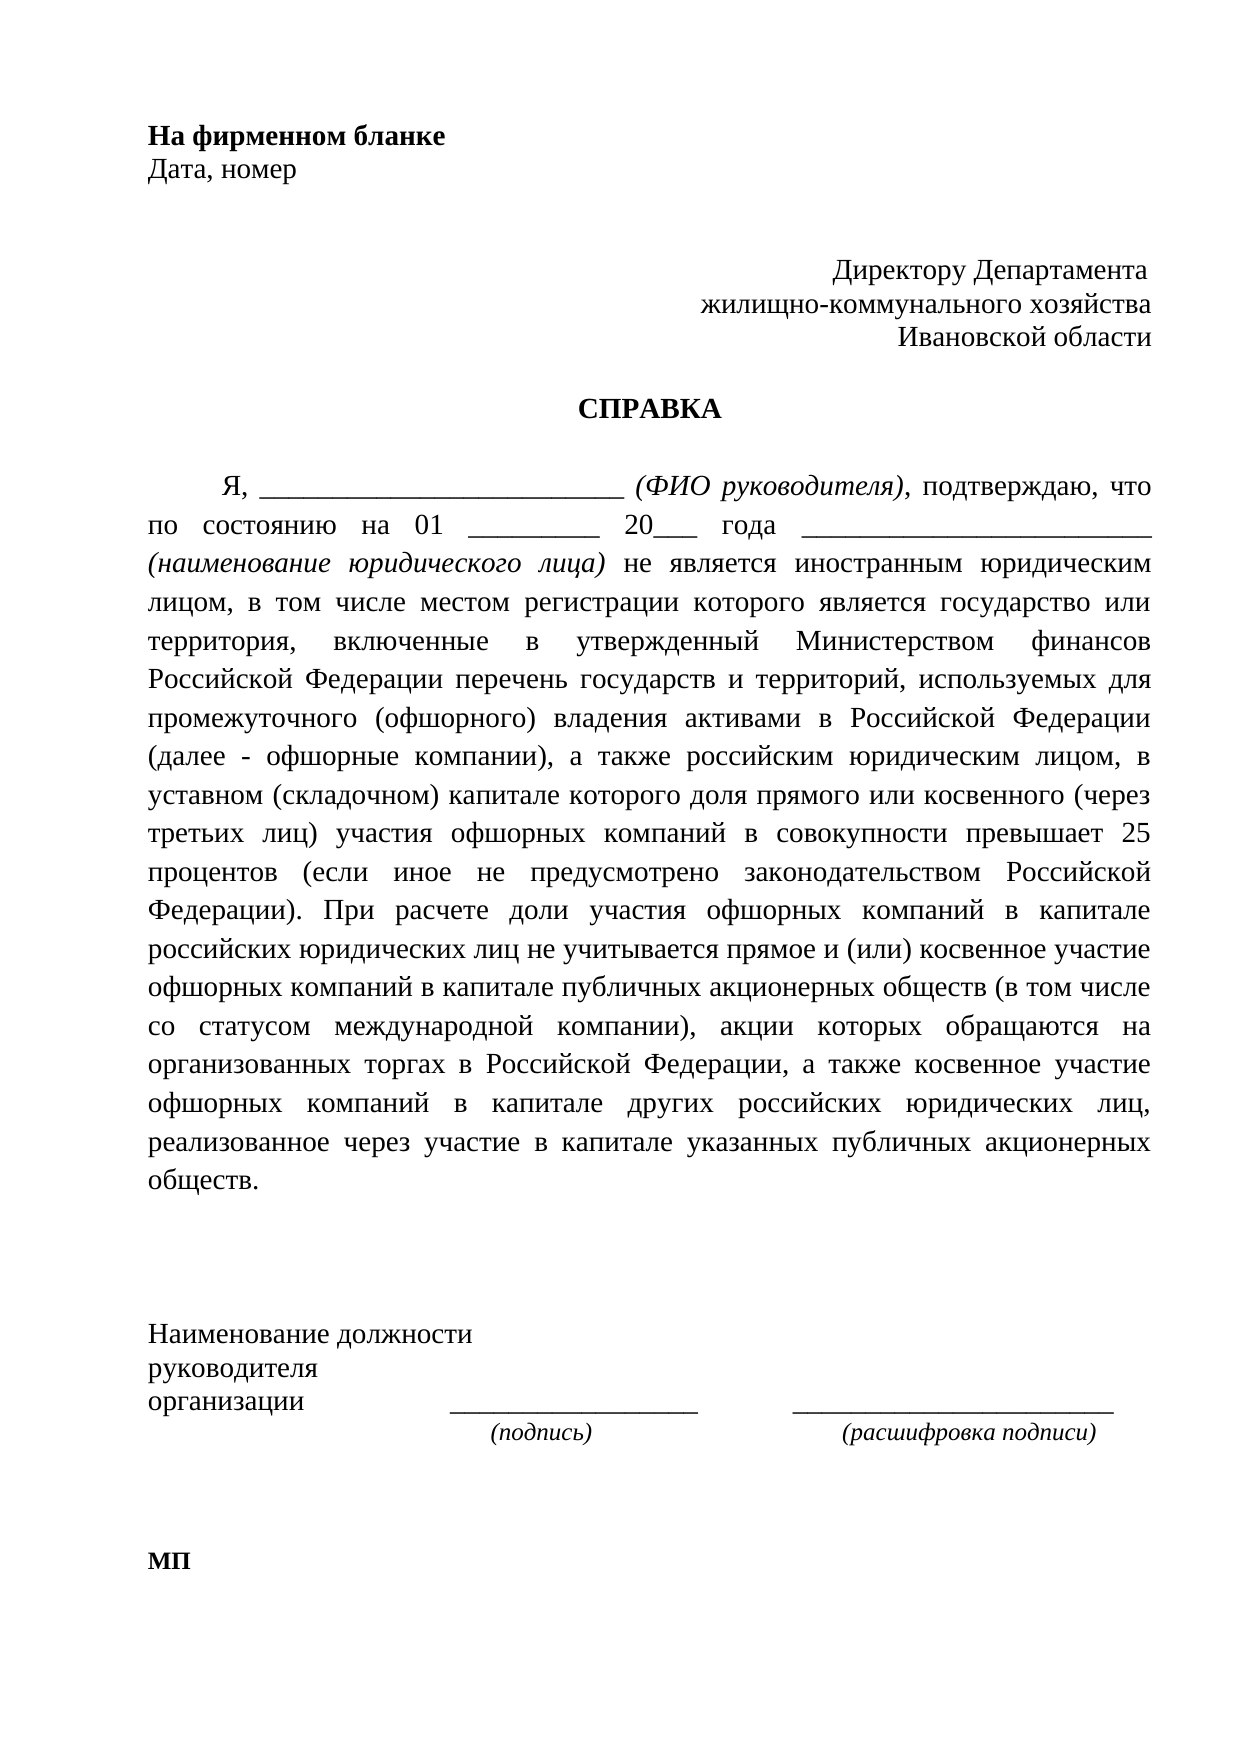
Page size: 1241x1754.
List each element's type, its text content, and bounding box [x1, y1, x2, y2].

text Наименование должности [148, 1316, 1152, 1350]
text Ивановской области [148, 319, 1152, 353]
text руководителя [148, 1350, 1152, 1383]
text Я, _________________________ (ФИО руководителя), подтверждаю, что по состоянию на 01 _________ 20___ года ________________________ (наименование юридического лица) не является иностранным юридическим лицом, в том числе местом регистрации которого является государство или территория, включенные в утвержденный Министерством финансов Российской Федерации перечень государств и территорий, используемых для промежуточного (офшорного) владения активами в Российской Федерации (далее - офшорные компании), а также российским юридическим лицом, в уставном (складочном) капитале которого доля прямого или косвенного (через третьих лиц) участия офшорных компаний в совокупности превышает 25 процентов (если иное не предусмотрено законодательством Российской Федерации). При расчете доли участия офшорных компаний в капитале российских юридических лиц не учитывается прямое и (или) косвенное участие офшорных компаний в капитале публичных акционерных обществ (в том числе со статусом международной компании), акции которых обращаются на организованных торгах в Российской Федерации, а также косвенное участие офшорных компаний в капитале других российских юридических лиц, реализованное через участие в капитале указанных публичных акционерных обществ. [148, 468, 1152, 1196]
text Дата, номер [148, 152, 1152, 185]
text Директору Департамента [206, 252, 1148, 286]
text (подпись) (расшифровка подписи) [148, 1417, 1152, 1446]
text МП [148, 1546, 1152, 1575]
text На фирменном бланке [148, 118, 1152, 152]
text СПРАВКА [148, 391, 1152, 425]
text организации _________________ ______________________ [148, 1383, 1152, 1417]
text жилищно-коммунального хозяйства [148, 286, 1152, 319]
